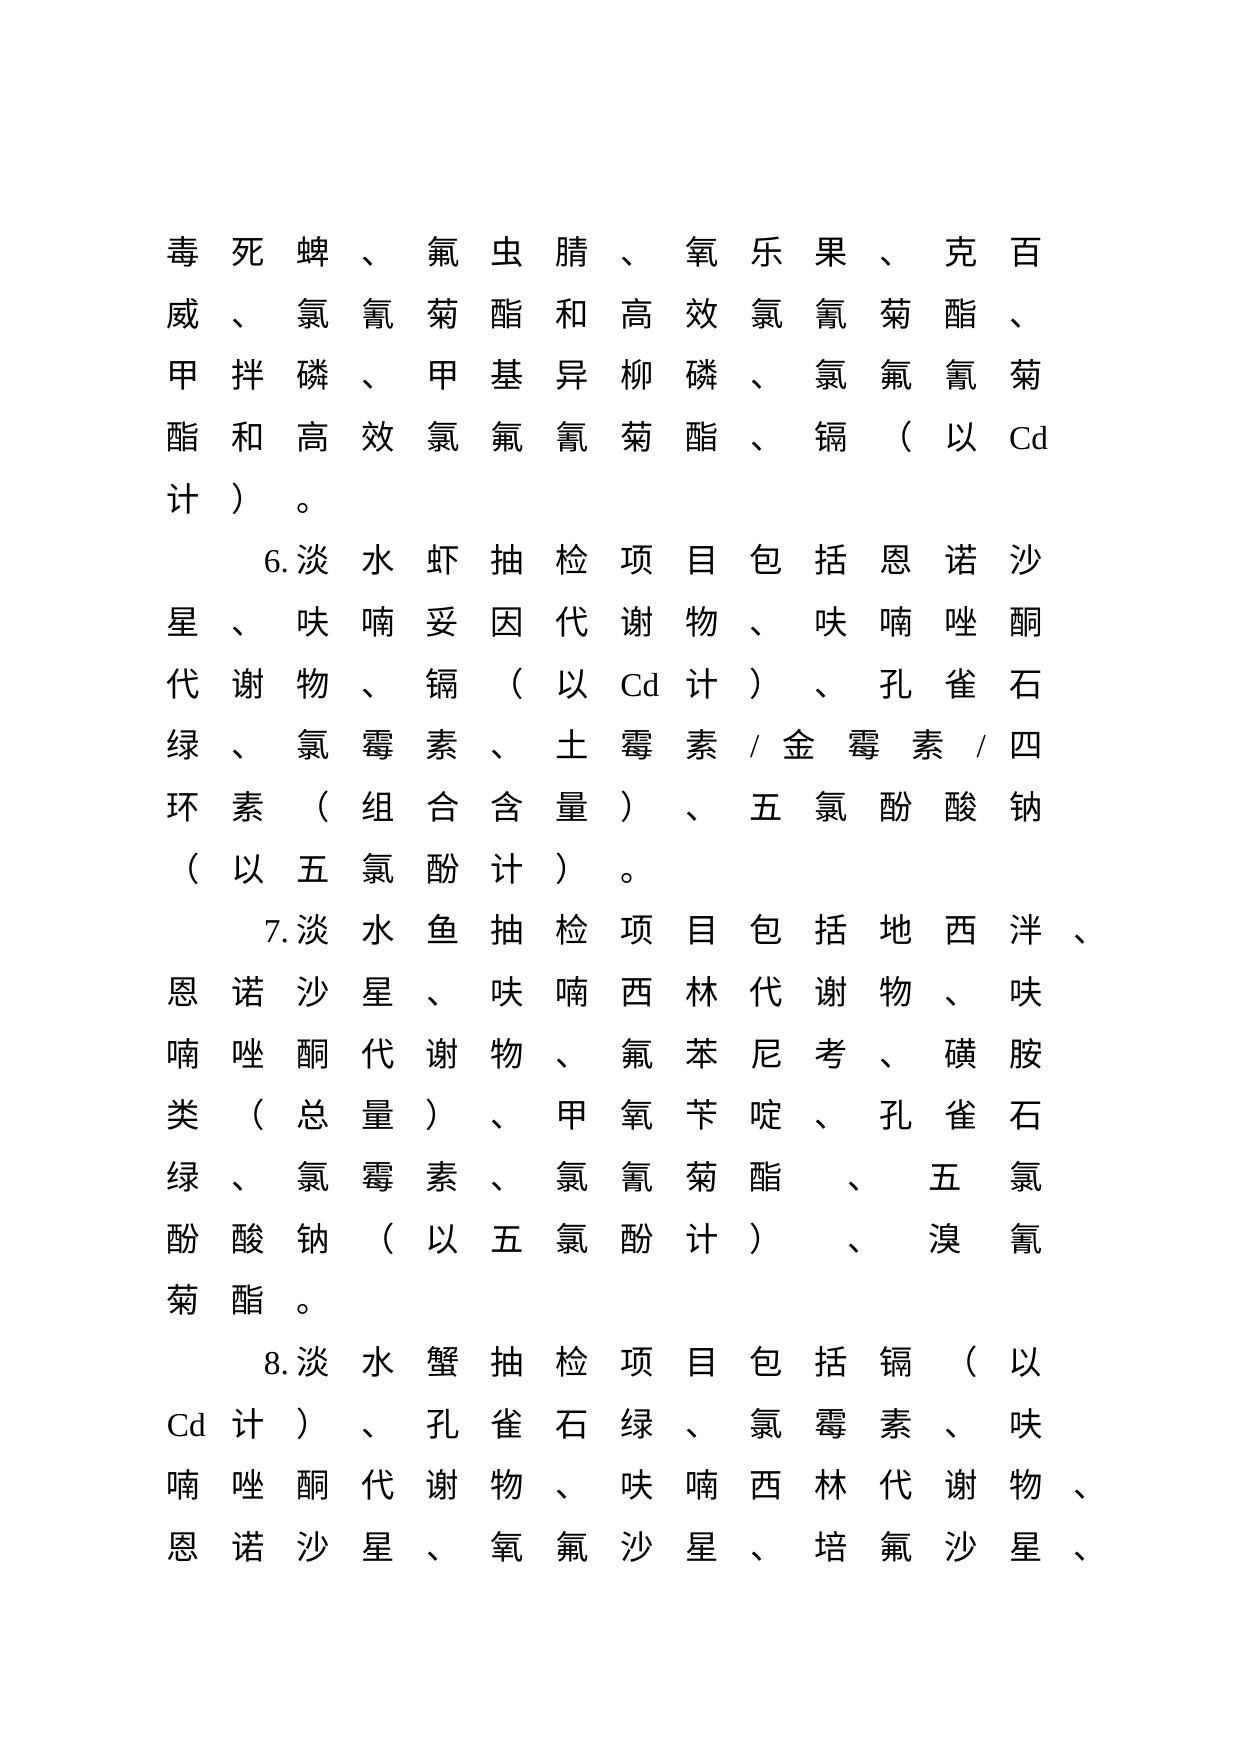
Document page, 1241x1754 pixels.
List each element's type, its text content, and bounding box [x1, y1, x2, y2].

text 6.淡水虾抽检项目包括恩诺沙星、呋喃妥因代谢物、呋喃唑酮代谢物、镉（以Cd计）、孔雀石绿、氯霉素、土霉素/金霉素/四环素（组合含量）、五氯酚酸钠（以五氯酚计）。 [167, 528, 1074, 898]
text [167, 1329, 1074, 1576]
text 7.淡水鱼抽检项目包括地西泮、恩诺沙星、呋喃西林代谢物、呋喃唑酮代谢物、氟苯尼考、磺胺类（总量）、甲氧苄啶、孔雀石绿、氯霉素、氯氰菊酯 、五氯酚酸钠（以五氯酚计） 、溴氰菊酯。 [167, 898, 1074, 1329]
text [167, 219, 1074, 528]
